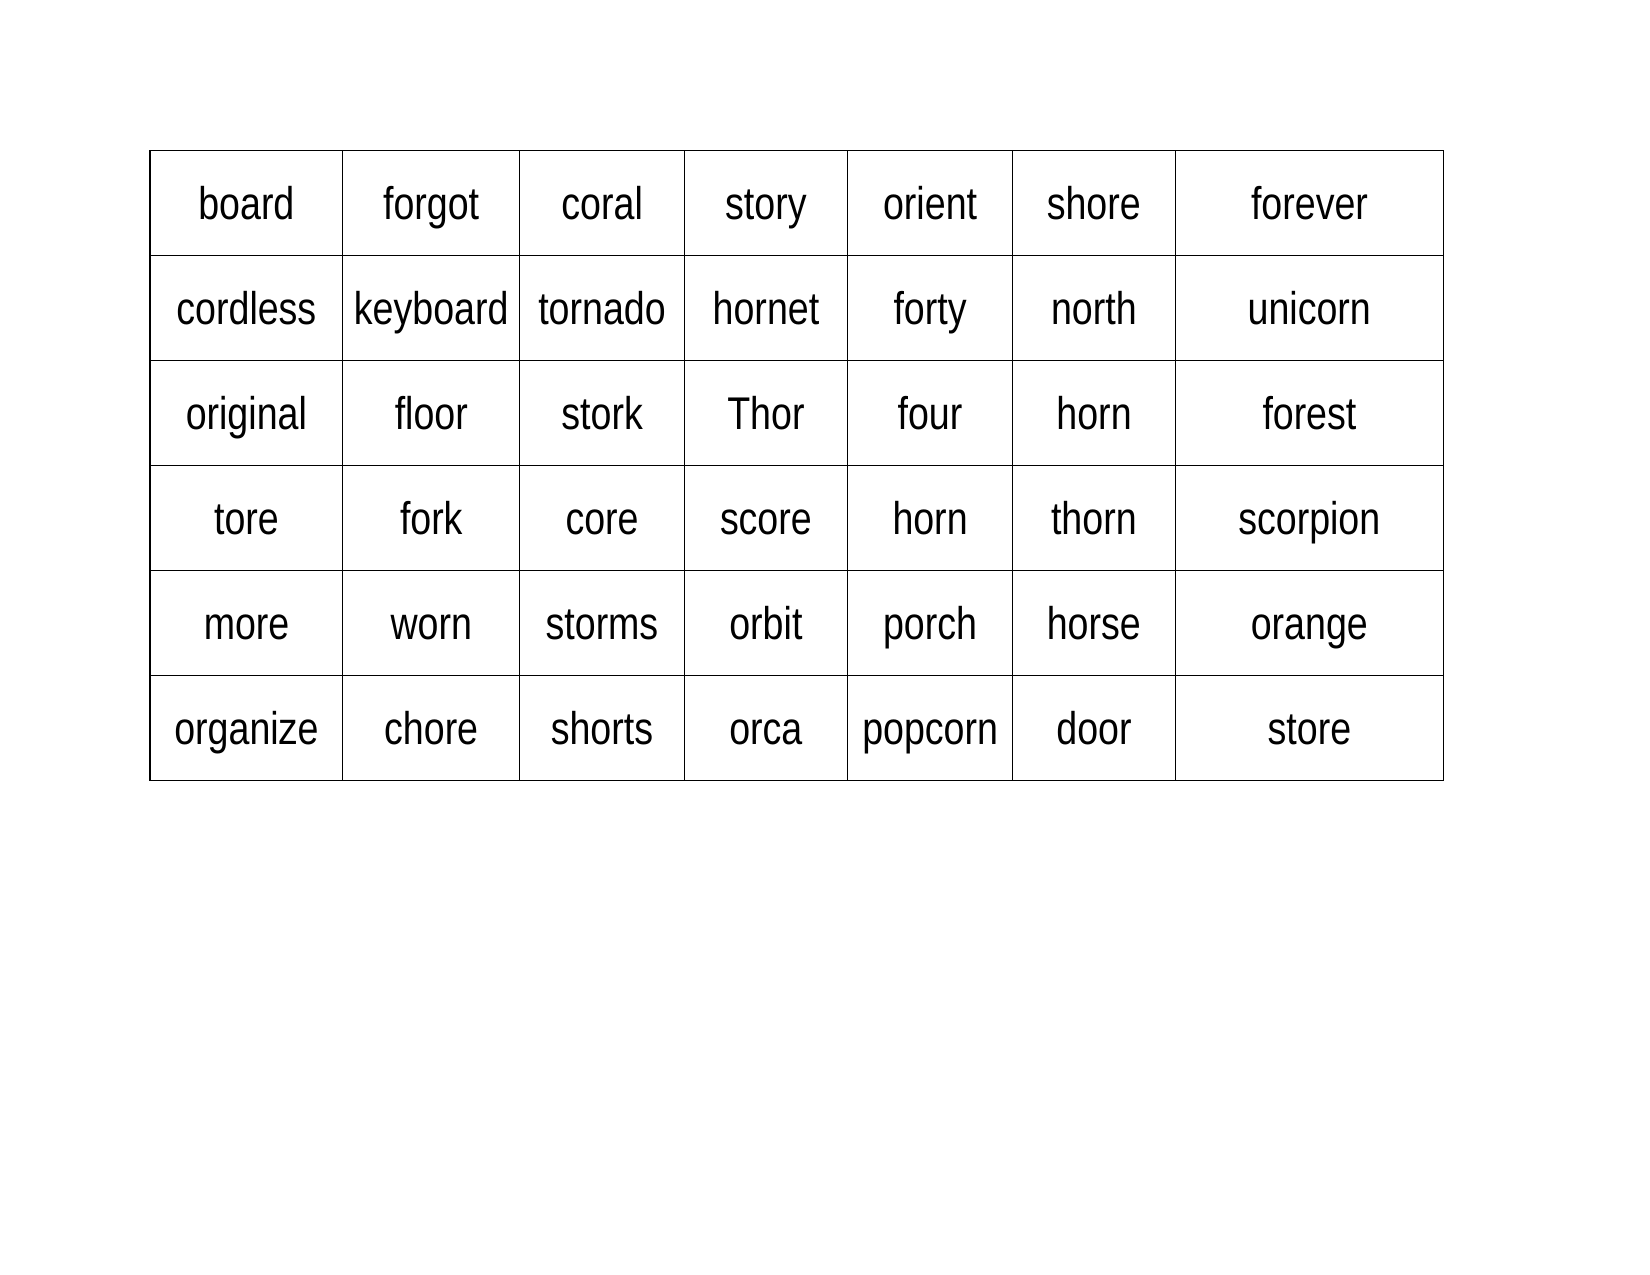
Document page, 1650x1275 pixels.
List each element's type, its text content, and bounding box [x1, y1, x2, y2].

table_header forgot [343, 151, 519, 255]
table_cell forest [1176, 361, 1443, 465]
table_cell storms [520, 571, 684, 675]
table_cell horse [1013, 571, 1175, 675]
table_cell chore [343, 676, 519, 780]
table_cell orbit [685, 571, 847, 675]
table_cell more [151, 571, 342, 675]
table_cell core [520, 466, 684, 570]
table_cell scorpion [1176, 466, 1443, 570]
table_cell north [1013, 256, 1175, 360]
table_header orient [848, 151, 1012, 255]
table_cell hornet [685, 256, 847, 360]
table_cell Thor [685, 361, 847, 465]
table_cell four [848, 361, 1012, 465]
table_cell tore [151, 466, 342, 570]
table_cell stork [520, 361, 684, 465]
table_header story [685, 151, 847, 255]
table_cell door [1013, 676, 1175, 780]
table_cell orca [685, 676, 847, 780]
table_header board [151, 151, 342, 255]
table_cell cordless [151, 256, 342, 360]
table_cell horn [1013, 361, 1175, 465]
table_cell store [1176, 676, 1443, 780]
table_cell score [685, 466, 847, 570]
table_header coral [520, 151, 684, 255]
table_cell forty [848, 256, 1012, 360]
table_cell organize [151, 676, 342, 780]
table_cell orange [1176, 571, 1443, 675]
table_cell shorts [520, 676, 684, 780]
table_header shore [1013, 151, 1175, 255]
table_header forever [1176, 151, 1443, 255]
table_cell popcorn [848, 676, 1012, 780]
table_cell keyboard [343, 256, 519, 360]
table_cell tornado [520, 256, 684, 360]
table_cell worn [343, 571, 519, 675]
table_cell porch [848, 571, 1012, 675]
table_cell fork [343, 466, 519, 570]
table_cell horn [848, 466, 1012, 570]
table_cell original [151, 361, 342, 465]
table_cell thorn [1013, 466, 1175, 570]
table_cell unicorn [1176, 256, 1443, 360]
table_cell floor [343, 361, 519, 465]
